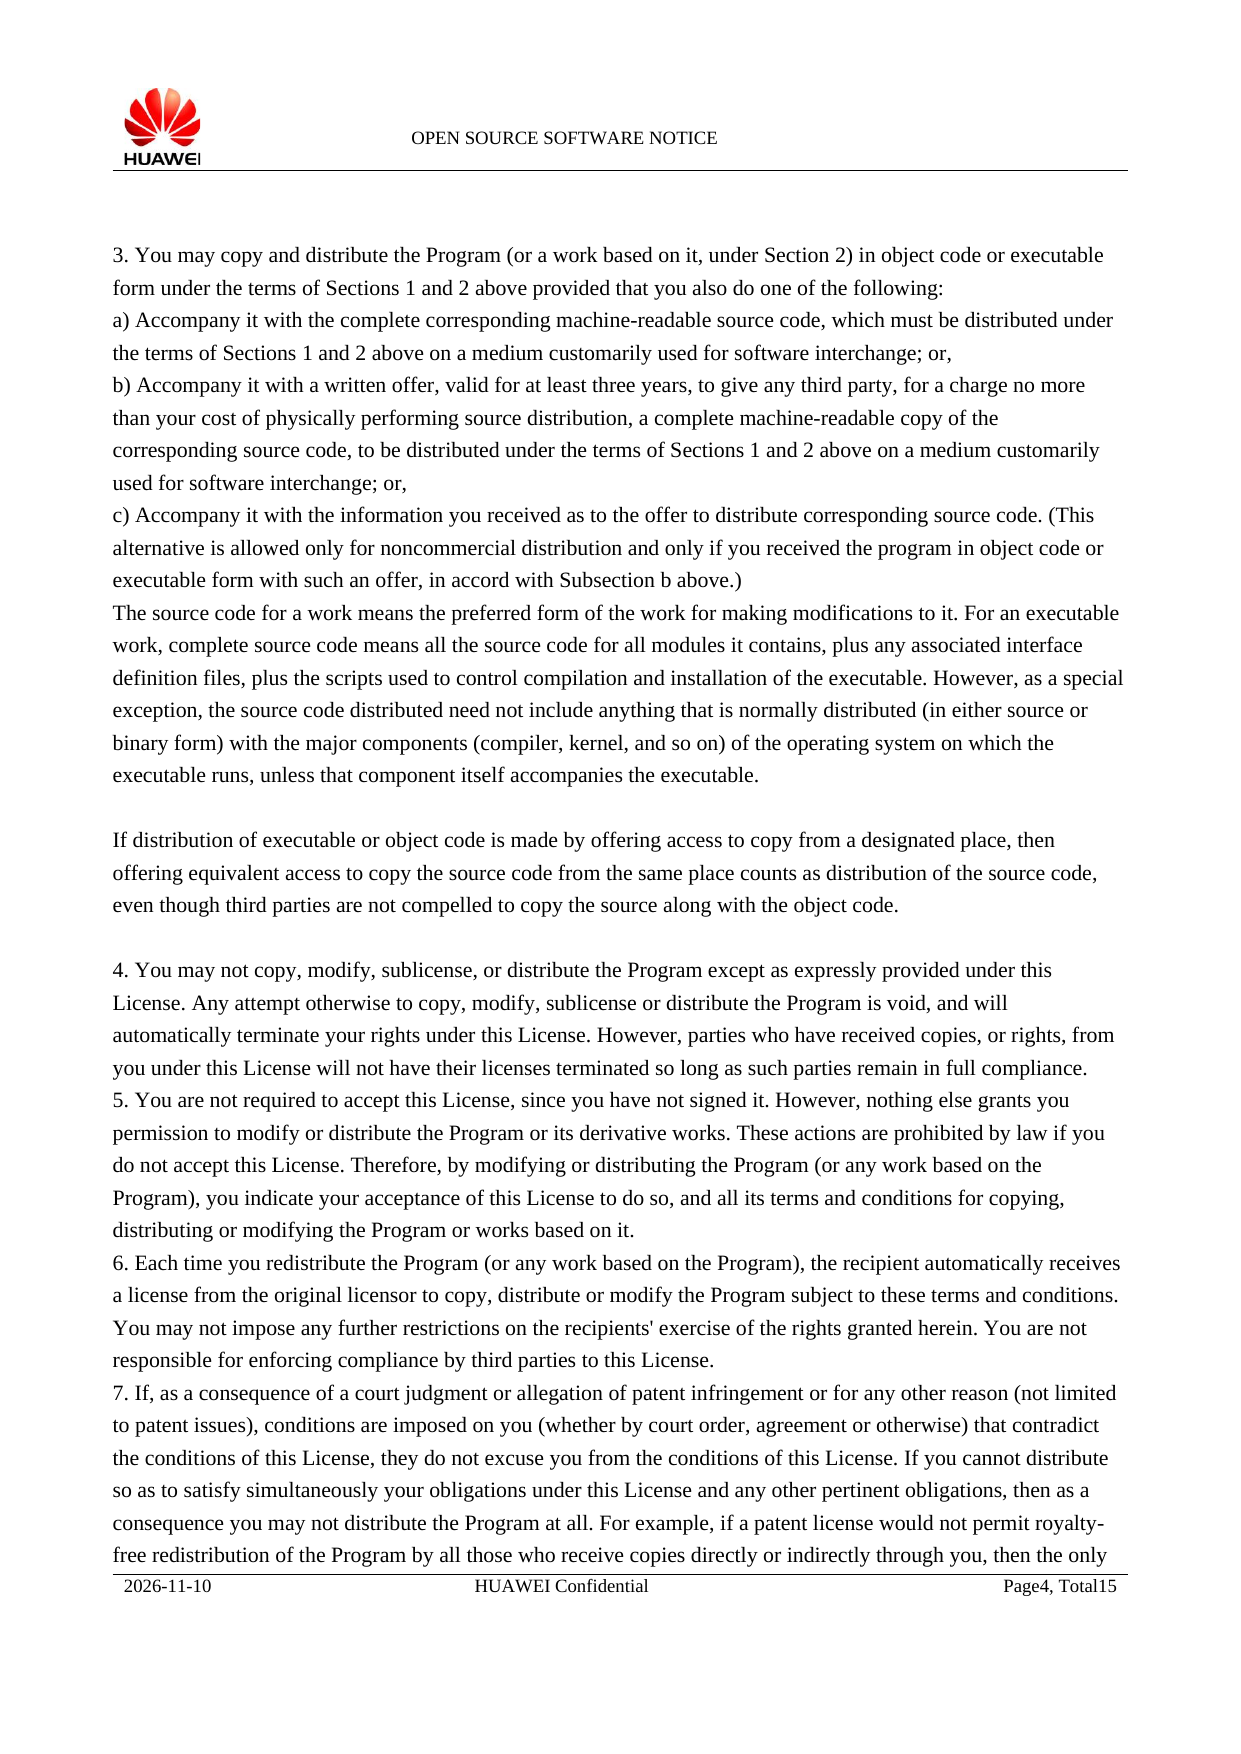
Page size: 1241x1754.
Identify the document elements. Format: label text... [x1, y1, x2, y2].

picture [124, 88, 201, 165]
